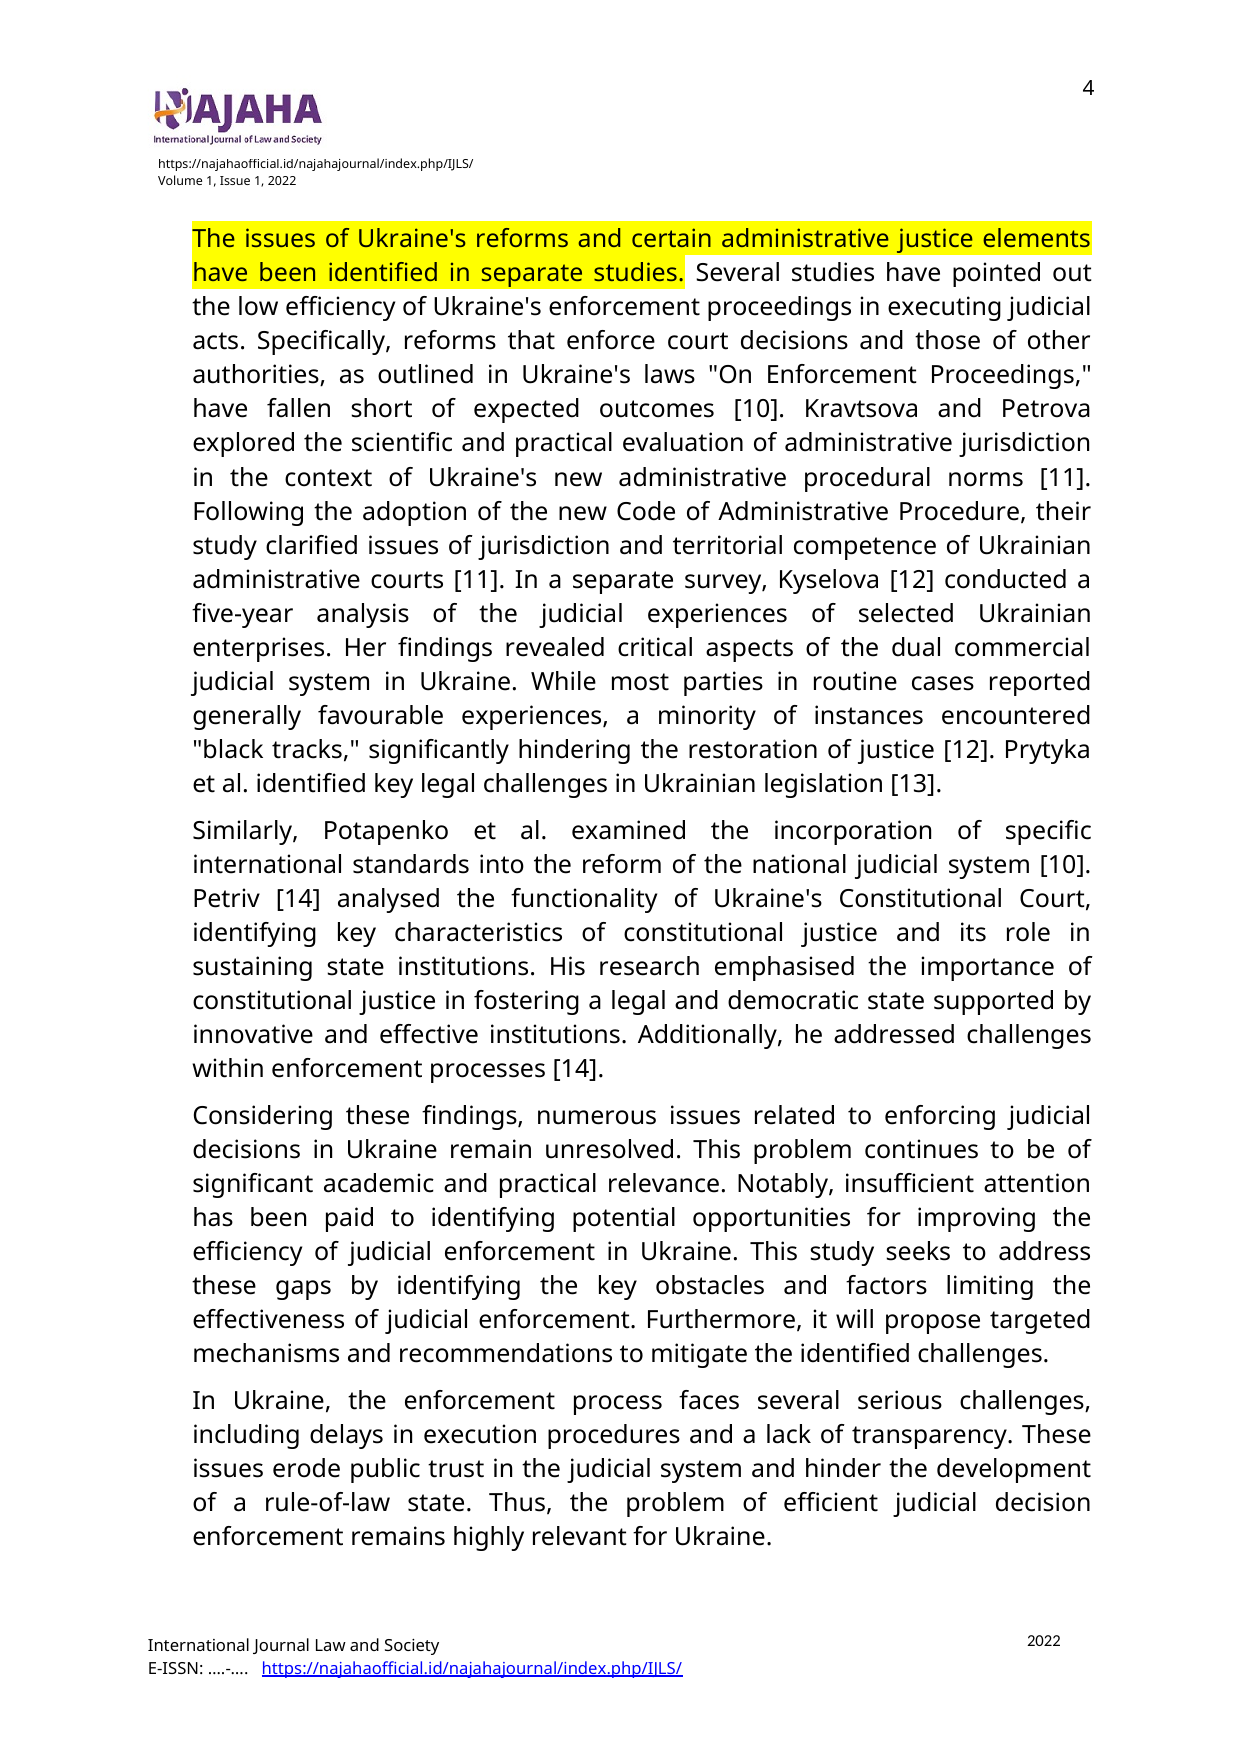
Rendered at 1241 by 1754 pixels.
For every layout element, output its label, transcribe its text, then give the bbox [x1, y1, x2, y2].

text In Ukraine, the enforcement process faces several serious challenges, including delays in execution procedures and a lack of transparency. These issues erode public trust in the judicial system and hinder the development of a rule-of-law state. Thus, the problem of efficient judicial decision enforcement remains highly relevant for Ukraine. [192, 1382, 1092, 1553]
picture [147, 75, 327, 159]
text Similarly, Potapenko et al. examined the incorporation of specific international standards into the reform of the national judicial system [10]. Petriv [14] analysed the functionality of Ukraine's Constitutional Court, identifying key characteristics of constitutional justice and its role in sustaining state institutions. His research emphasised the importance of constitutional justice in fostering a legal and democratic state supported by innovative and effective institutions. Additionally, he addressed challenges within enforcement processes [14]. [192, 812, 1092, 1085]
text Considering these findings, numerous issues related to enforcing judicial decisions in Ukraine remain unresolved. This problem continues to be of significant academic and practical relevance. Notably, insufficient attention has been paid to identifying potential opportunities for improving the efficiency of judicial enforcement in Ukraine. This study seeks to address these gaps by identifying the key obstacles and factors limiting the effectiveness of judicial enforcement. Furthermore, it will propose targeted mechanisms and recommendations to mitigate the identified challenges. [192, 1097, 1092, 1370]
text The issues of Ukraine's reforms and certain administrative justice elements have been identified in separate studies. Several studies have pointed out the low efficiency of Ukraine's enforcement proceedings in executing judicial acts. Specifically, reforms that enforce court decisions and those of other authorities, as outlined in Ukraine's laws "On Enforcement Proceedings," have fallen short of expected outcomes [10]. Kravtsova and Petrova explored the scientific and practical evaluation of administrative jurisdiction in the context of Ukraine's new administrative procedural norms [11]. Following the adoption of the new Code of Administrative Procedure, their study clarified issues of jurisdiction and territorial competence of Ukrainian administrative courts [11]. In a separate survey, Kyselova [12] conducted a five-year analysis of the judicial experiences of selected Ukrainian enterprises. Her findings revealed critical aspects of the dual commercial judicial system in Ukraine. While most parties in routine cases reported generally favourable experiences, a minority of instances encountered "black tracks," significantly hindering the restoration of justice [12]. Prytyka et al. identified key legal challenges in Ukrainian legislation [13]. [192, 255, 1092, 800]
